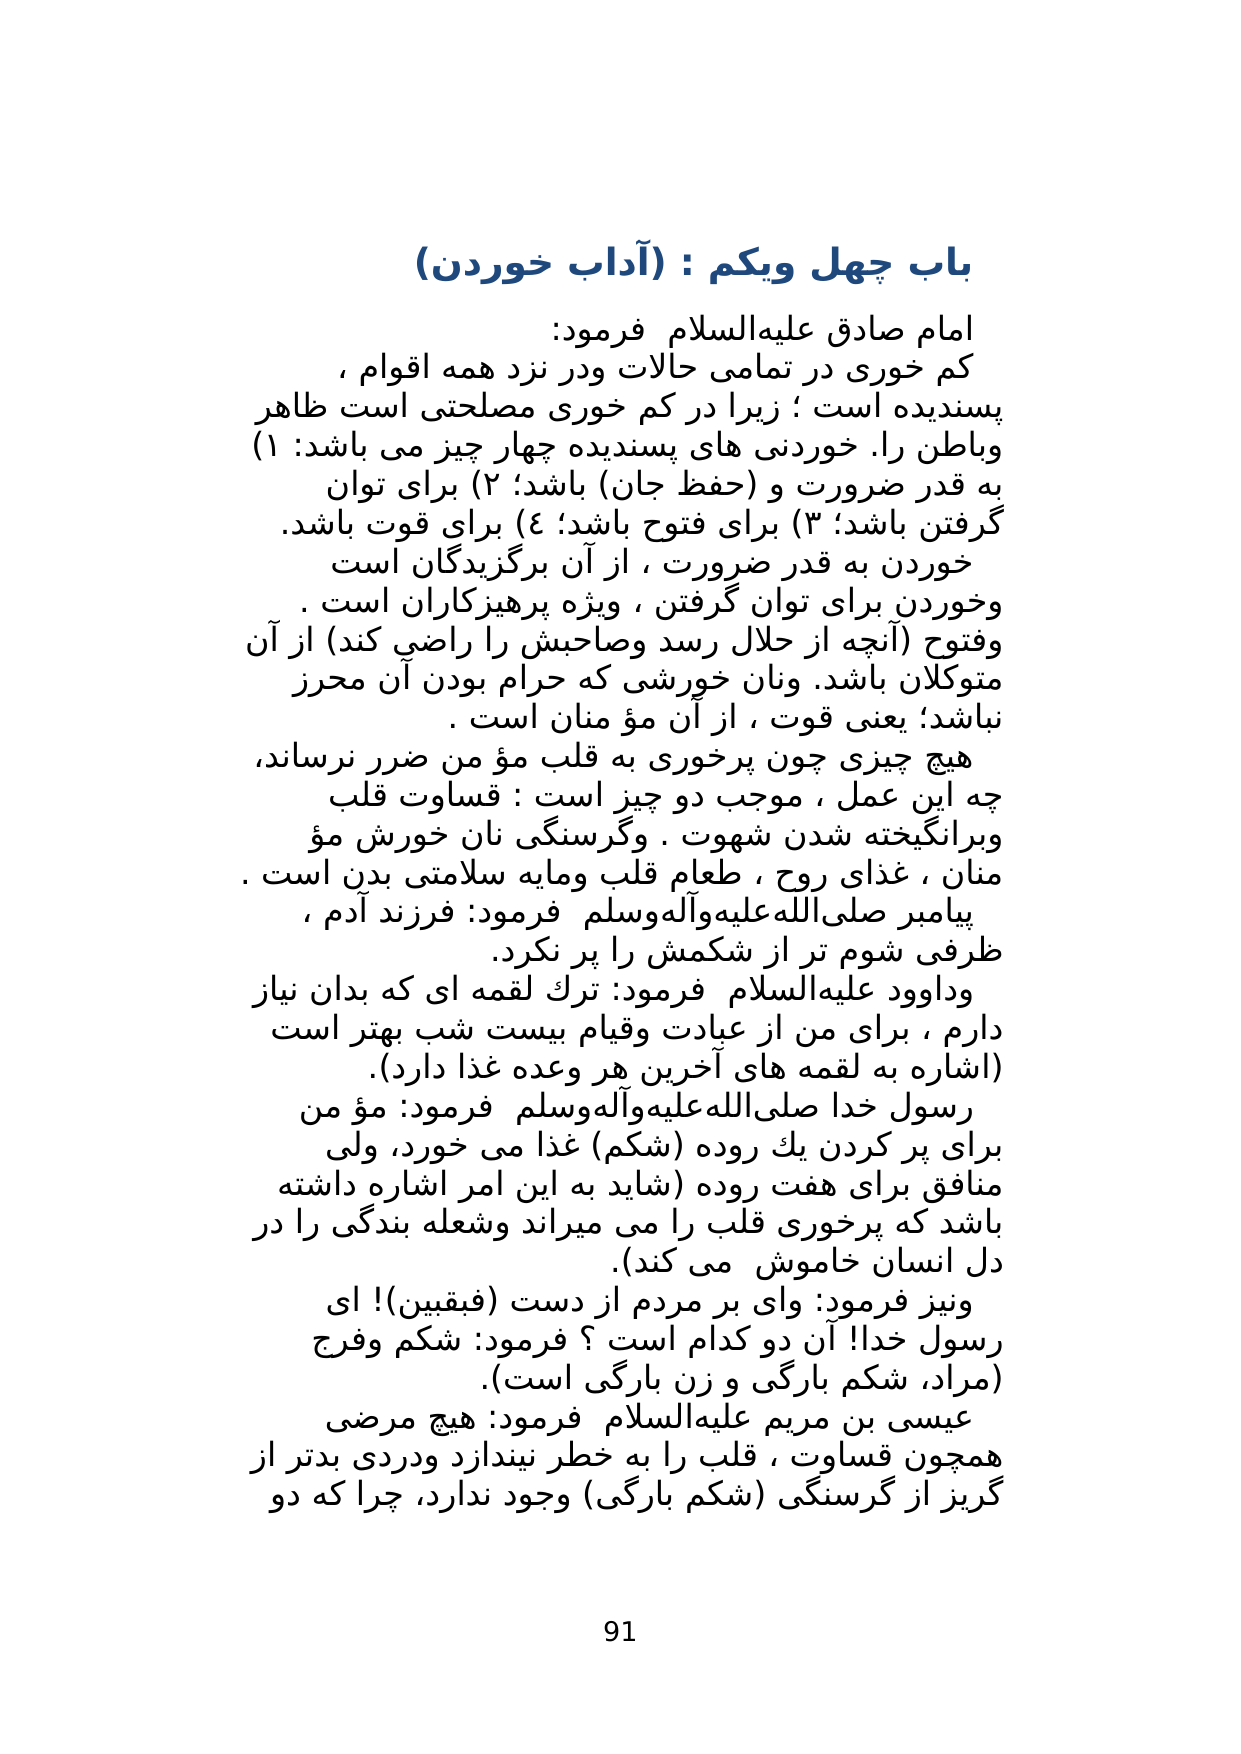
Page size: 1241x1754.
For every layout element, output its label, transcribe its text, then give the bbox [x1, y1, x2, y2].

text رسول خدا صلى‌الله‌عليه‌وآله‌وسلم فرمود: مؤ من براى پر كردن يك روده (شكم) غذا مى خورد، ولى منافق براى هفت روده (شايد به اين امر اشاره داشته باشد كه پرخورى قلب را مى ميراند وشعله بندگى را در دل انسان خاموش ‍ مى كند). [236, 1086, 1004, 1281]
text خوردن به قدر ضرورت ، از آن برگزيدگان است وخوردن براى توان گرفتن ، ويژه پرهيزكاران است . وفتوح (آنچه از حلال رسد وصاحبش را راضى كند) از آن متوكلان باشد. ونان خورشى كه حرام بودن آن محرز نباشد؛ يعنى قوت ، از آن مؤ منان است . [236, 542, 1004, 737]
text ونيز فرمود: واى بر مردم از دست (فبقبين)! اى رسول خدا! آن دو كدام است ؟ فرمود: شكم وفرج (مراد، شكم بارگى و زن بارگى است). [236, 1281, 1004, 1397]
text امام صادق عليه‌السلام فرمود: [236, 309, 1004, 348]
text هيچ چيزى چون پرخورى به قلب مؤ من ضرر نرساند، چه اين عمل ، موجب دو چيز است : قساوت قلب وبرانگيخته شدن شهوت . وگرسنگى نان خورش مؤ منان ، غذاى روح ، طعام قلب ومايه سلامتى بدن است . [236, 737, 1004, 892]
text كم خورى در تمامى حالات ودر نزد همه اقوام ، پسنديده است ؛ زيرا در كم خورى مصلحتى است ظاهر وباطن را. خوردنى هاى پسنديده چهار چيز مى باشد: ١) به قدر ضرورت و (حفظ جان) باشد؛ ٢) براى توان گرفتن باشد؛ ٣) براى فتوح باشد؛ ٤) براى قوت باشد. [236, 348, 1004, 542]
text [236, 1397, 1004, 1514]
text پيامبر صلى‌الله‌عليه‌وآله‌وسلم فرمود: فرزند آدم ، ظرفى شوم تر از شكمش را پر نكرد. [236, 892, 1004, 970]
text وداوود عليه‌السلام فرمود: ترك لقمه اى كه بدان نياز دارم ، براى من از عبادت وقيام بيست شب بهتر است (اشاره به لقمه هاى آخرين هر وعده غذا دارد). [236, 970, 1004, 1086]
subtitle باب چهل ويكم : (آداب خوردن) [236, 241, 1004, 284]
